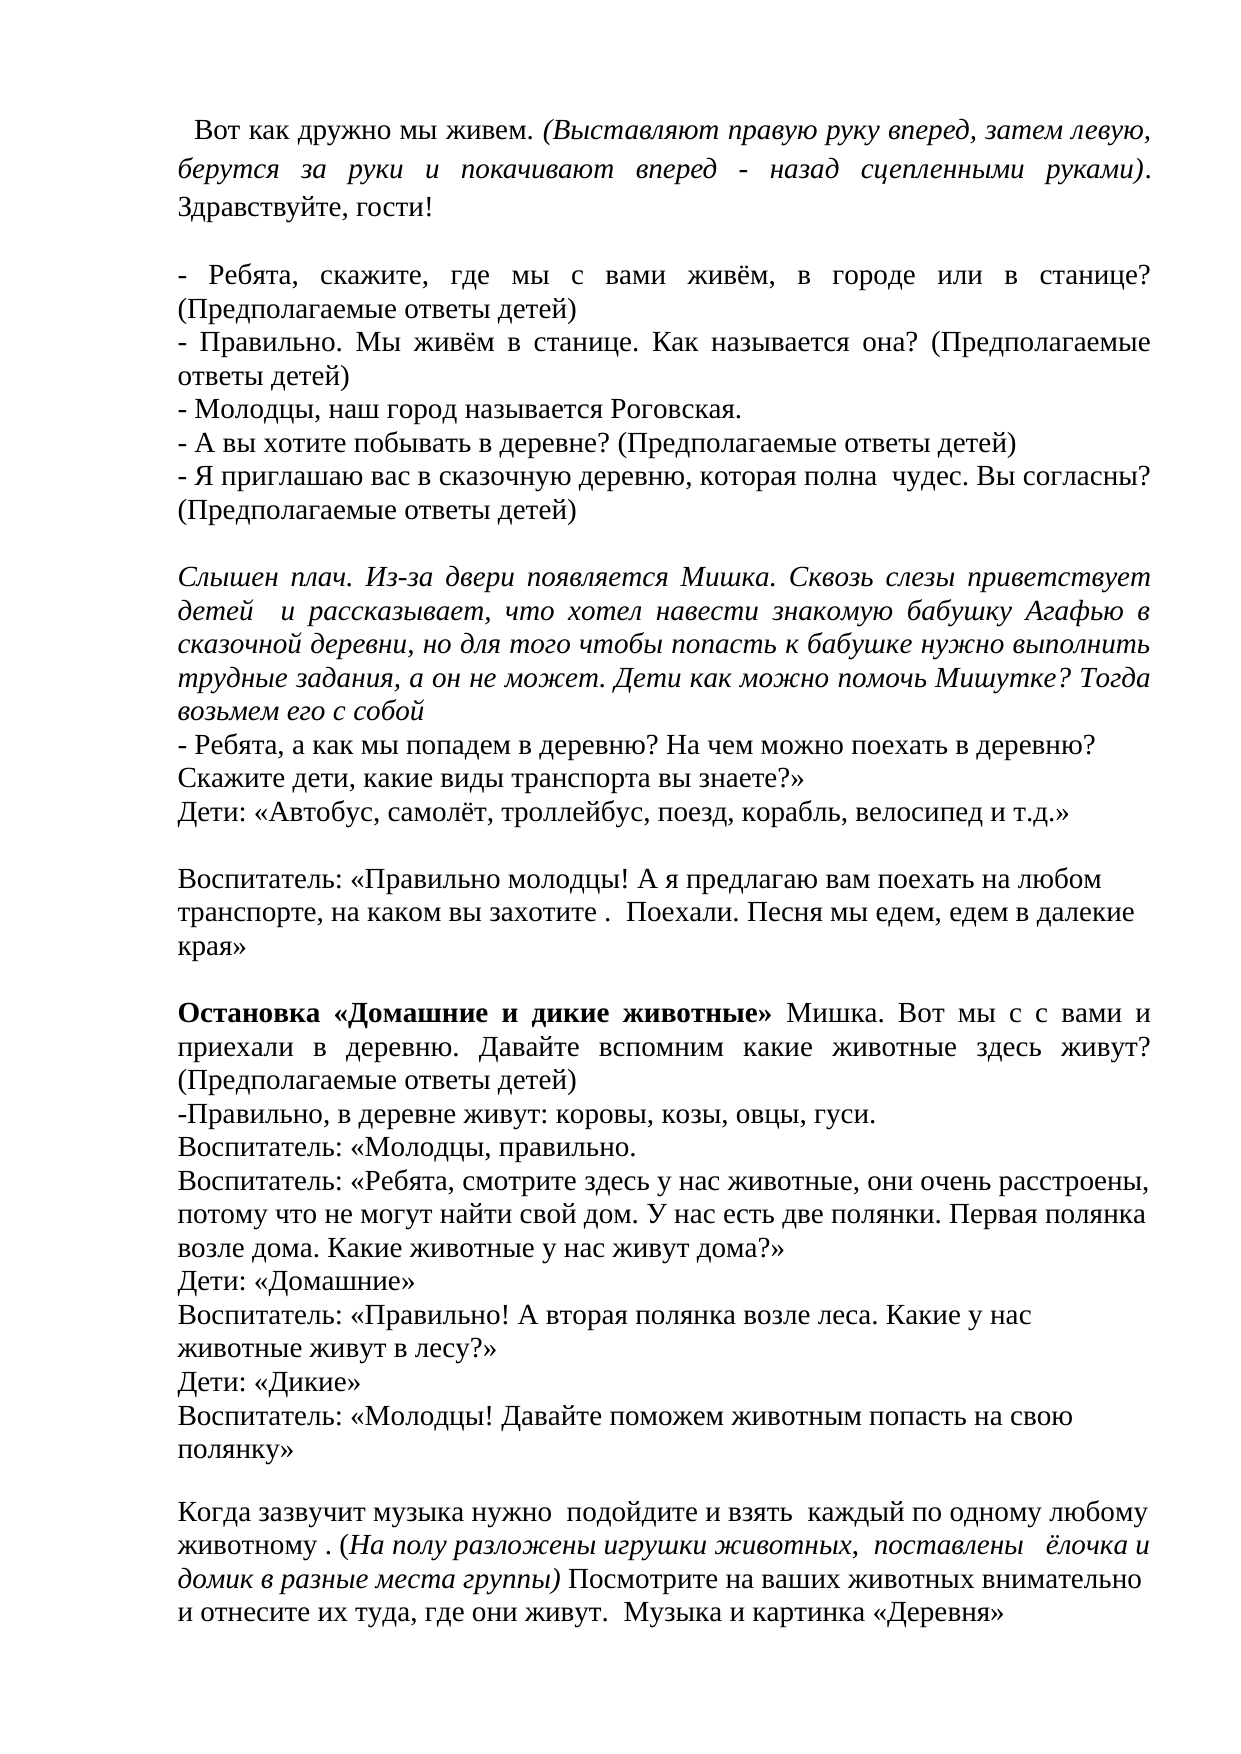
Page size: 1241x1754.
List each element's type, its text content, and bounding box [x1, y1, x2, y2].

text Воспитатель: «Молодцы, правильно. [177, 1129, 1152, 1163]
text - Правильно. Мы живём в станице. Как называется она? (Предполагаемые ответы детей) [177, 324, 1152, 391]
text - Молодцы, наш город называется Роговская. [177, 391, 1152, 425]
text - А вы хотите побывать в деревне? (Предполагаемые ответы детей) [177, 425, 1152, 458]
text - Ребята, скажите, где мы с вами живём, в городе или в станице? (Предполагаемые ответы детей) [177, 257, 1152, 324]
text Воспитатель: «Правильно! А вторая полянка возле леса. Какие у нас животные живут в лесу?» [177, 1297, 1152, 1364]
text Дети: «Дикие» [177, 1364, 1152, 1398]
text Воспитатель: «Правильно молодцы! А я предлагаю вам поехать на любом транспорте, на каком вы захотите . Поехали. Песня мы едем, едем в далекие края» [177, 861, 1152, 962]
text Воспитатель: «Молодцы! Давайте поможем животным попасть на свою полянку» [177, 1398, 1152, 1465]
text Дети: «Автобус, самолёт, троллейбус, поезд, корабль, велосипед и т.д.» [177, 794, 1152, 827]
text Дети: «Домашние» [177, 1263, 1152, 1297]
text Остановка «Домашние и дикие животные» Мишка. Вот мы с с вами и приехали в деревню. Давайте вспомним какие животные здесь живут? (Предполагаемые ответы детей) [177, 995, 1152, 1096]
text Когда зазвучит музыка нужно подойдите и взять каждый по одному любому животному . (На полу разложены игрушки животных, поставлены ёлочка и домик в разные места группы) Посмотрите на ваших животных внимательно и отнесите их туда, где они живут. Музыка и картинка «Деревня» [177, 1494, 1152, 1628]
text Вот как дружно мы живем. (Выставляют правую руку вперед, затем левую, берутся за руки и покачивают вперед - назад сцепленными руками). Здравствуйте, гости! [177, 112, 1152, 223]
text - Ребята, а как мы попадем в деревню? На чем можно поехать в деревню? Скажите дети, какие виды транспорта вы знаете?» [177, 727, 1152, 794]
text -Правильно, в деревне живут: коровы, козы, овцы, гуси. [177, 1096, 1152, 1129]
text Воспитатель: «Ребята, смотрите здесь у нас животные, они очень расстроены, потому что не могут найти свой дом. У нас есть две полянки. Первая полянка возле дома. Какие животные у нас живут дома?» [177, 1163, 1152, 1263]
text Слышен плач. Из-за двери появляется Мишка. Сквозь слезы приветствует детей и рассказывает, что хотел навести знакомую бабушку Агафью в сказочной деревни, но для того чтобы попасть к бабушке нужно выполнить трудные задания, а он не может. Дети как можно помочь Мишутке? Тогда возьмем его с собой [177, 559, 1152, 727]
text - Я приглашаю вас в сказочную деревню, которая полна чудес. Вы согласны? (Предполагаемые ответы детей) [177, 458, 1152, 526]
